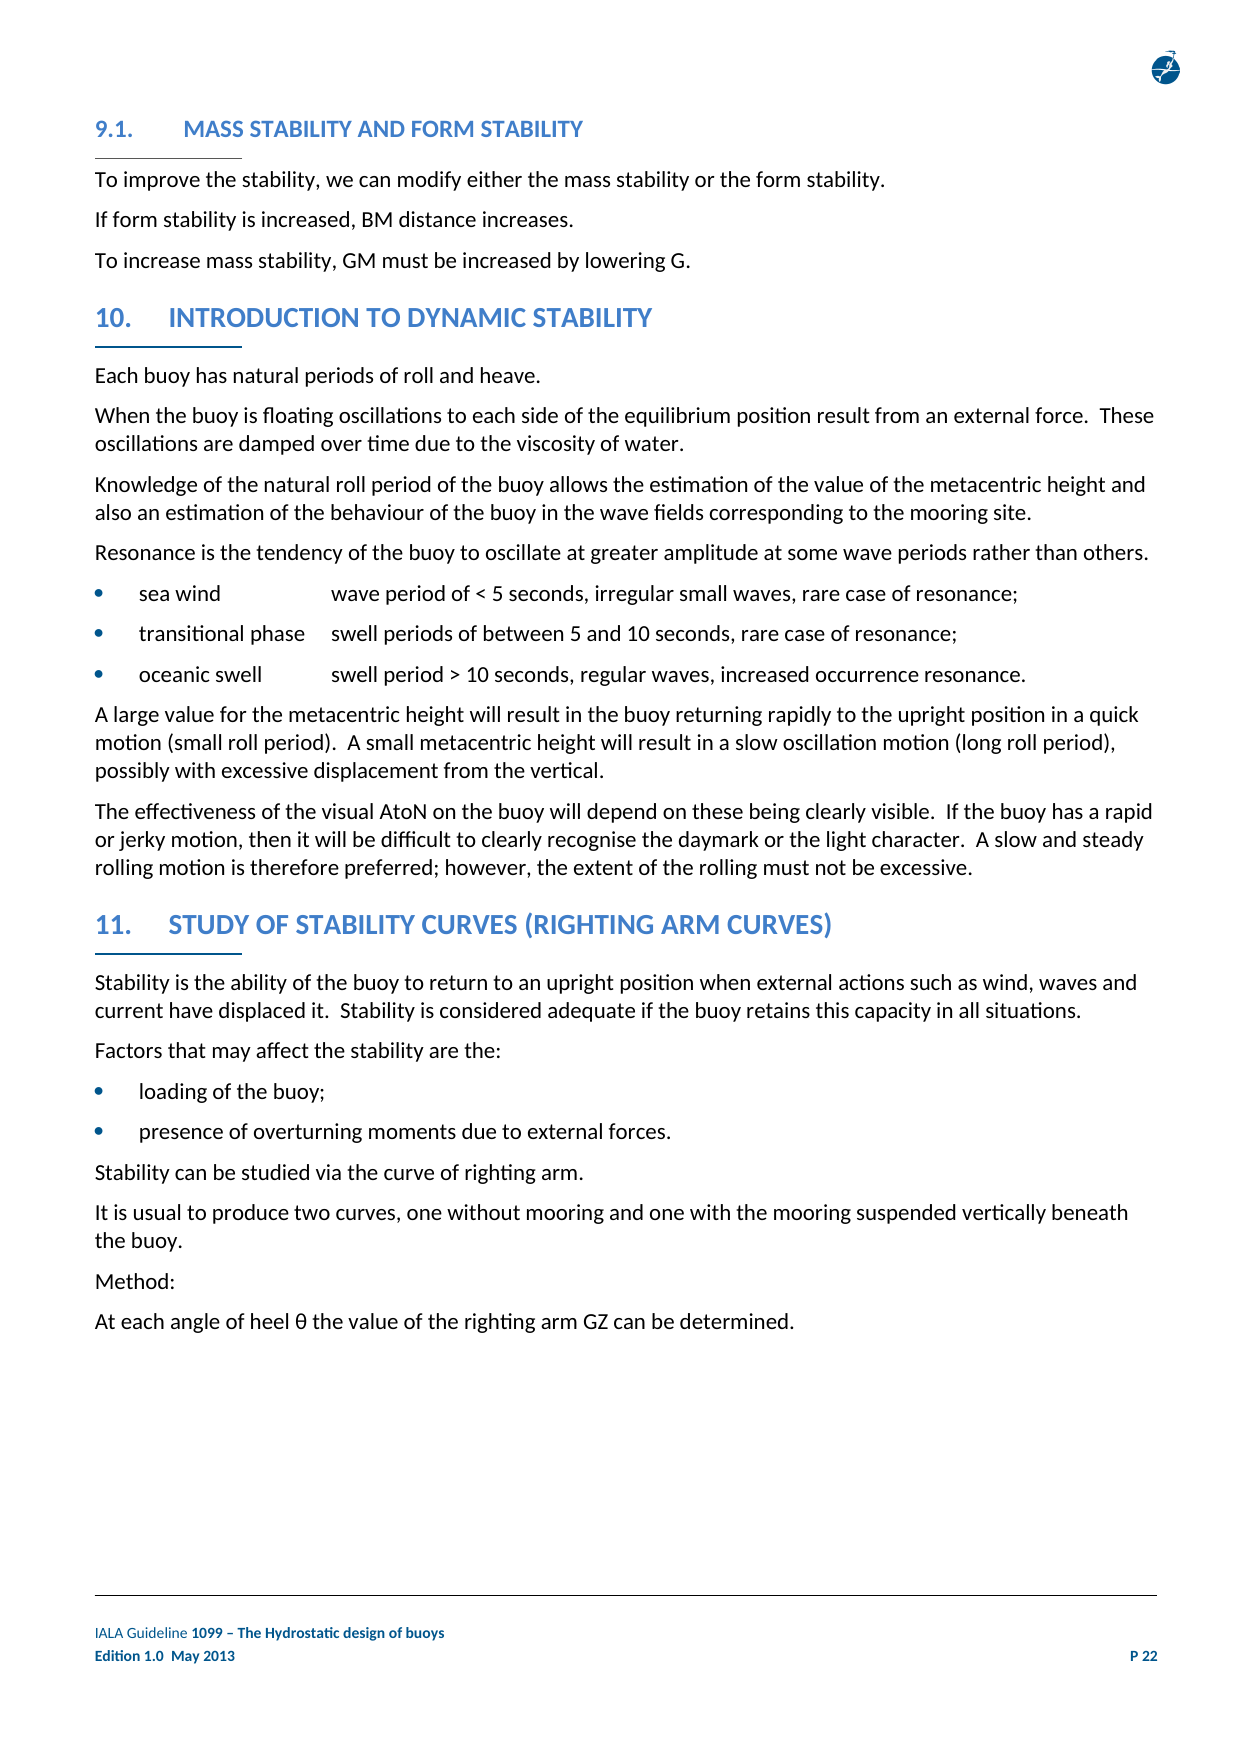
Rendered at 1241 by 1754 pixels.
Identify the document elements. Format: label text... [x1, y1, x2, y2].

text loading of the buoy; [94, 1077, 1157, 1105]
text Knowledge of the natural roll period of the buoy allows the estimation of the value of the metacentric height and also an estimation of the behaviour of the buoy in the wave fields corresponding to the mooring site. [94, 470, 1157, 526]
subtitle INTRODUCTION TO DYNAMIC STABILITY [94, 299, 1157, 335]
picture [1120, 0, 1239, 119]
text Stability is the ability of the buoy to return to an upright position when external actions such as wind, waves and current have displaced it. Stability is considered adequate if the buoy retains this capacity in all situations. [94, 968, 1157, 1024]
text transitional phase swell periods of between 5 and 10 seconds, rare case of resonance; [94, 619, 1157, 647]
text At each angle of heel θ the value of the righting arm GZ can be determined. [94, 1307, 1157, 1335]
text To increase mass stability, GM must be increased by lowering G. [94, 246, 1157, 274]
text A large value for the metacentric height will result in the buoy returning rapidly to the upright position in a quick motion (small roll period). A small metacentric height will result in a slow oscillation motion (long roll period), possibly with excessive displacement from the vertical. [94, 700, 1157, 784]
text oceanic swell swell period > 10 seconds, regular waves, increased occurrence resonance. [94, 660, 1157, 688]
text Factors that may affect the stability are the: [94, 1036, 1157, 1064]
text The effectiveness of the visual AtoN on the buoy will depend on these being clearly visible. If the buoy has a rapid or jerky motion, then it will be difficult to clearly recognise the daymark or the light character. A slow and steady rolling motion is therefore preferred; however, the extent of the rolling must not be excessive. [94, 797, 1157, 881]
text It is usual to produce two curves, one without mooring and one with the mooring suspended vertically beneath the buoy. [94, 1198, 1157, 1254]
text When the buoy is floating oscillations to each side of the equilibrium position result from an external force. These oscillations are damped over time due to the viscosity of water. [94, 401, 1157, 457]
text If form stability is increased, BM distance increases. [94, 206, 1157, 233]
subtitle Mass stability and form stability [94, 114, 1157, 144]
text Method: [94, 1267, 1157, 1295]
text Each buoy has natural periods of roll and heave. [94, 361, 1157, 389]
text Stability can be studied via the curve of righting arm. [94, 1158, 1157, 1186]
text sea wind wave period of < 5 seconds, irregular small waves, rare case of resonance; [94, 579, 1157, 607]
subtitle STUDY OF STABILITY CURVES (RIGHTING ARM CURVES) [94, 906, 1157, 942]
text presence of overturning moments due to external forces. [94, 1117, 1157, 1145]
text To improve the stability, we can modify either the mass stability or the form stability. [94, 165, 1157, 193]
text Resonance is the tendency of the buoy to oscillate at greater amplitude at some wave periods rather than others. [94, 538, 1157, 566]
